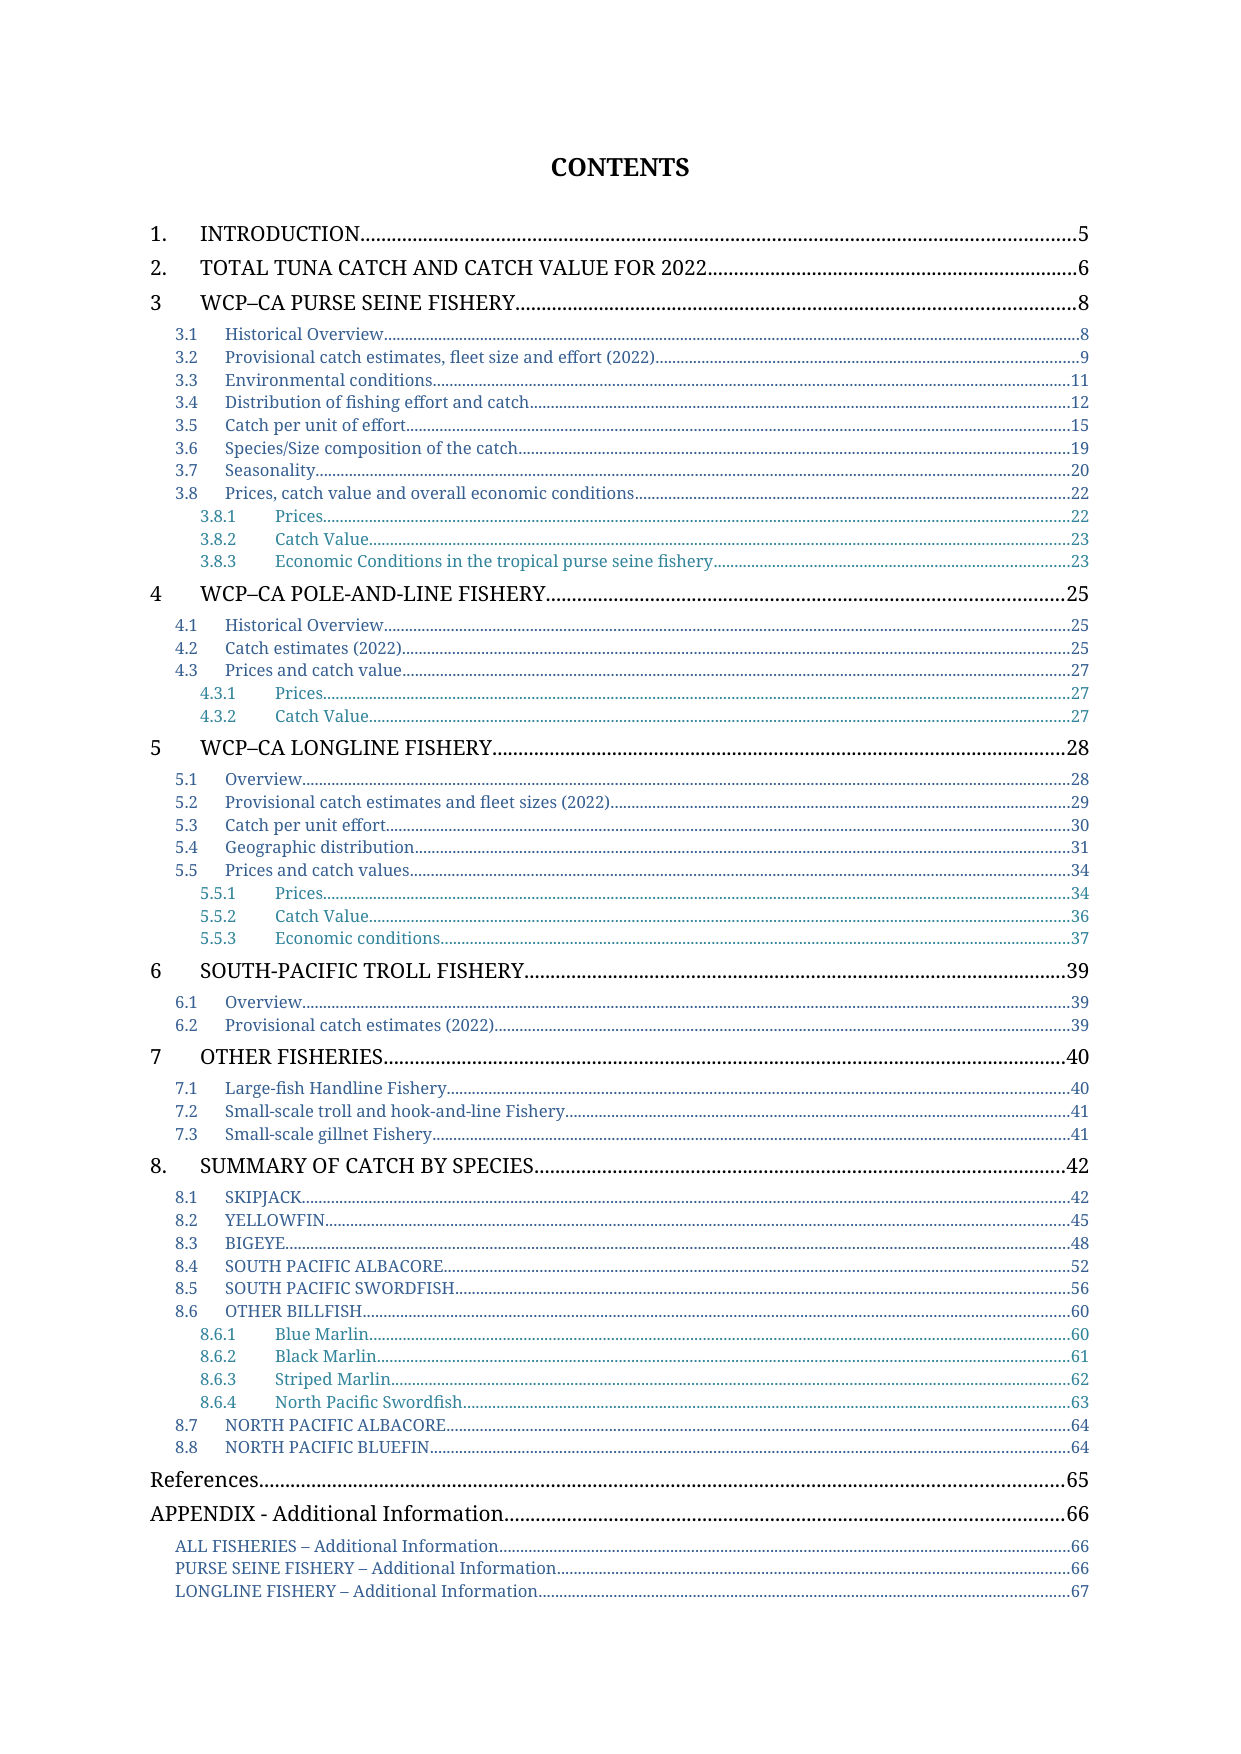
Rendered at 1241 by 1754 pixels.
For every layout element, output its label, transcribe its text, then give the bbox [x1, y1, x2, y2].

text 3.5 Catch per unit of effort 15 [175, 414, 1090, 436]
text 8. SUMMARY OF CATCH BY SPECIES 42 [150, 1151, 1090, 1180]
text 3.6 Species/Size composition of the catch 19 [175, 436, 1090, 459]
text 6.2 Provisional catch estimates (2022) 39 [175, 1013, 1090, 1036]
text 8.7 NORTH PACIFIC ALBACORE 64 [175, 1413, 1090, 1436]
text 3.2 Provisional catch estimates, fleet size and effort (2022) 9 [175, 346, 1090, 368]
text 4.3.1 Prices 27 [200, 682, 1090, 704]
text 3.3 Environmental conditions 11 [175, 368, 1090, 391]
text 8.6.2 Black Marlin 61 [200, 1345, 1090, 1368]
text 5.5.1 Prices 34 [200, 882, 1090, 904]
text 7.1 Large-fish Handline Fishery 40 [175, 1077, 1090, 1100]
text 4.2 Catch estimates (2022) 25 [175, 636, 1090, 659]
text 3.8.2 Catch Value 23 [200, 527, 1090, 550]
text 4.1 Historical Overview 25 [175, 613, 1090, 636]
text 5 WCP–CA LONGLINE FISHERY 28 [150, 733, 1090, 762]
text 8.4 SOUTH PACIFIC ALBACORE 52 [175, 1254, 1090, 1277]
text PURSE SEINE FISHERY – Additional Information 66 [175, 1557, 1090, 1579]
text CONTENTS [150, 150, 1090, 184]
text 3.8 Prices, catch value and overall economic conditions 22 [175, 482, 1090, 504]
text 5.4 Geographic distribution 31 [175, 836, 1090, 859]
text 8.6.4 North Pacific Swordfish 63 [200, 1390, 1090, 1413]
text 8.1 SKIPJACK 42 [175, 1186, 1090, 1209]
text 7 OTHER FISHERIES 40 [150, 1042, 1090, 1071]
text 5.3 Catch per unit effort 30 [175, 813, 1090, 836]
text 7.3 Small-scale gillnet Fishery 41 [175, 1122, 1090, 1145]
text 4.3.2 Catch Value 27 [200, 704, 1090, 727]
text 6.1 Overview 39 [175, 991, 1090, 1013]
text 4 WCP–CA POLE-AND-LINE FISHERY 25 [150, 579, 1090, 607]
text References 65 [150, 1465, 1090, 1493]
text 3.8.1 Prices 22 [200, 504, 1090, 527]
text 8.6.1 Blue Marlin 60 [200, 1322, 1090, 1345]
text 8.3 BIGEYE 48 [175, 1231, 1090, 1254]
text 3.4 Distribution of fishing effort and catch 12 [175, 391, 1090, 414]
text 8.2 YELLOWFIN 45 [175, 1209, 1090, 1231]
text APPENDIX - Additional Information 66 [150, 1499, 1090, 1528]
text 8.5 SOUTH PACIFIC SWORDFISH 56 [175, 1277, 1090, 1299]
text 8.6 OTHER BILLFISH 60 [175, 1299, 1090, 1322]
text 7.2 Small-scale troll and hook-and-line Fishery 41 [175, 1100, 1090, 1122]
text 8.6.3 Striped Marlin 62 [200, 1368, 1090, 1390]
text 5.1 Overview 28 [175, 768, 1090, 791]
text 8.8 NORTH PACIFIC BLUEFIN 64 [175, 1436, 1090, 1458]
text 5.2 Provisional catch estimates and fleet sizes (2022) 29 [175, 791, 1090, 813]
text 5.5 Prices and catch values 34 [175, 859, 1090, 882]
text ALL FISHERIES – Additional Information 66 [175, 1534, 1090, 1557]
text 3.8.3 Economic Conditions in the tropical purse seine fishery 23 [200, 550, 1090, 573]
text 4.3 Prices and catch value 27 [175, 659, 1090, 682]
text 2. TOTAL TUNA CATCH AND CATCH VALUE FOR 2022 6 [150, 253, 1090, 282]
text 5.5.2 Catch Value 36 [200, 904, 1090, 927]
text LONGLINE FISHERY – Additional Information 67 [175, 1579, 1090, 1602]
text 3 WCP–CA PURSE SEINE FISHERY 8 [150, 288, 1090, 317]
text 1. INTRODUCTION 5 [150, 219, 1090, 247]
text 6 SOUTH-PACIFIC TROLL FISHERY 39 [150, 956, 1090, 984]
text 5.5.3 Economic conditions 37 [200, 927, 1090, 950]
text 3.1 Historical Overview 8 [175, 323, 1090, 346]
text 3.7 Seasonality 20 [175, 459, 1090, 482]
